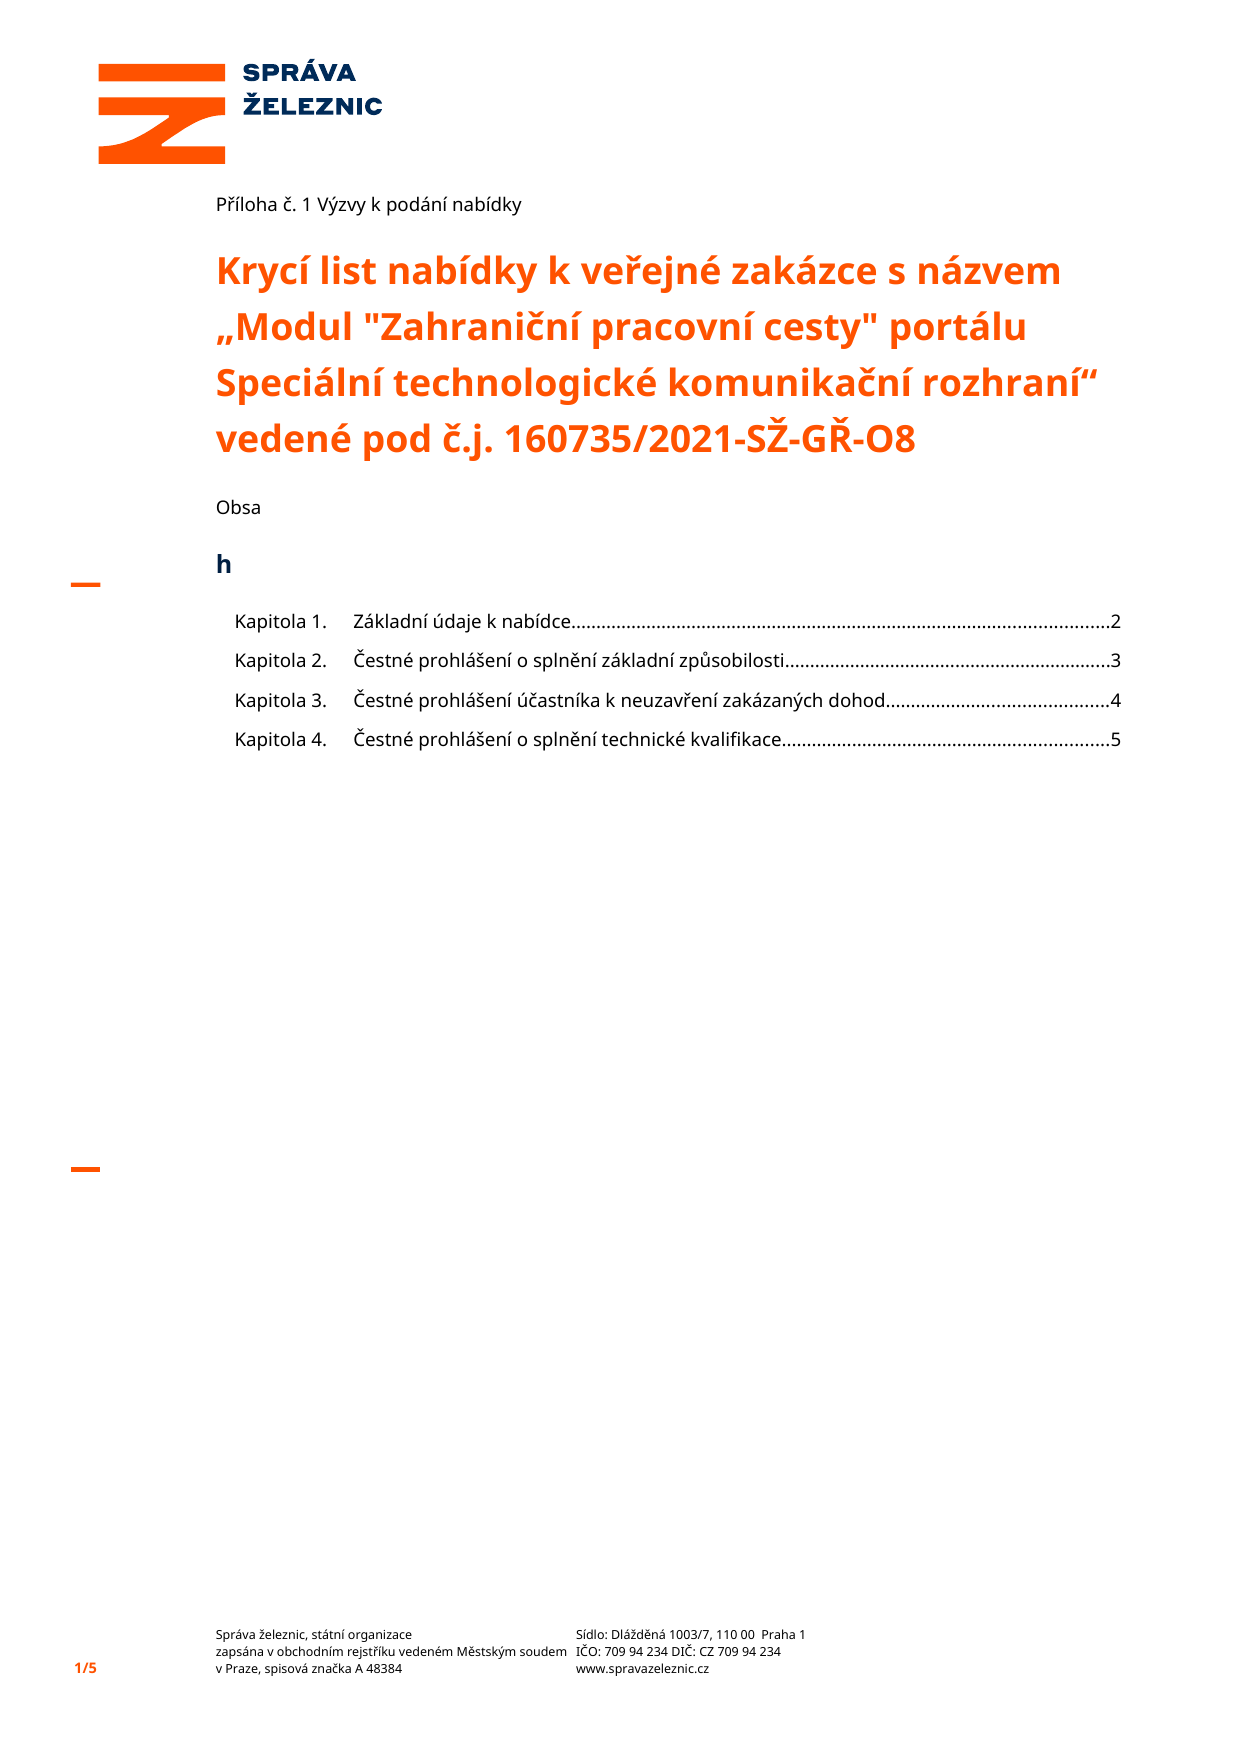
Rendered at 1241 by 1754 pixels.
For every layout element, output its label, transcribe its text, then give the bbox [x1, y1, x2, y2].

text Krycí list nabídky k veřejné zakázce s názvem „Modul "Zahraniční pracovní cesty" portálu Speciální technologické komunikační rozhraní“ vedené pod č.j. 160735/2021-SŽ-GŘ-O8 [216, 244, 1122, 464]
text Příloha č. 1 Výzvy k podání nabídky [216, 191, 1122, 217]
